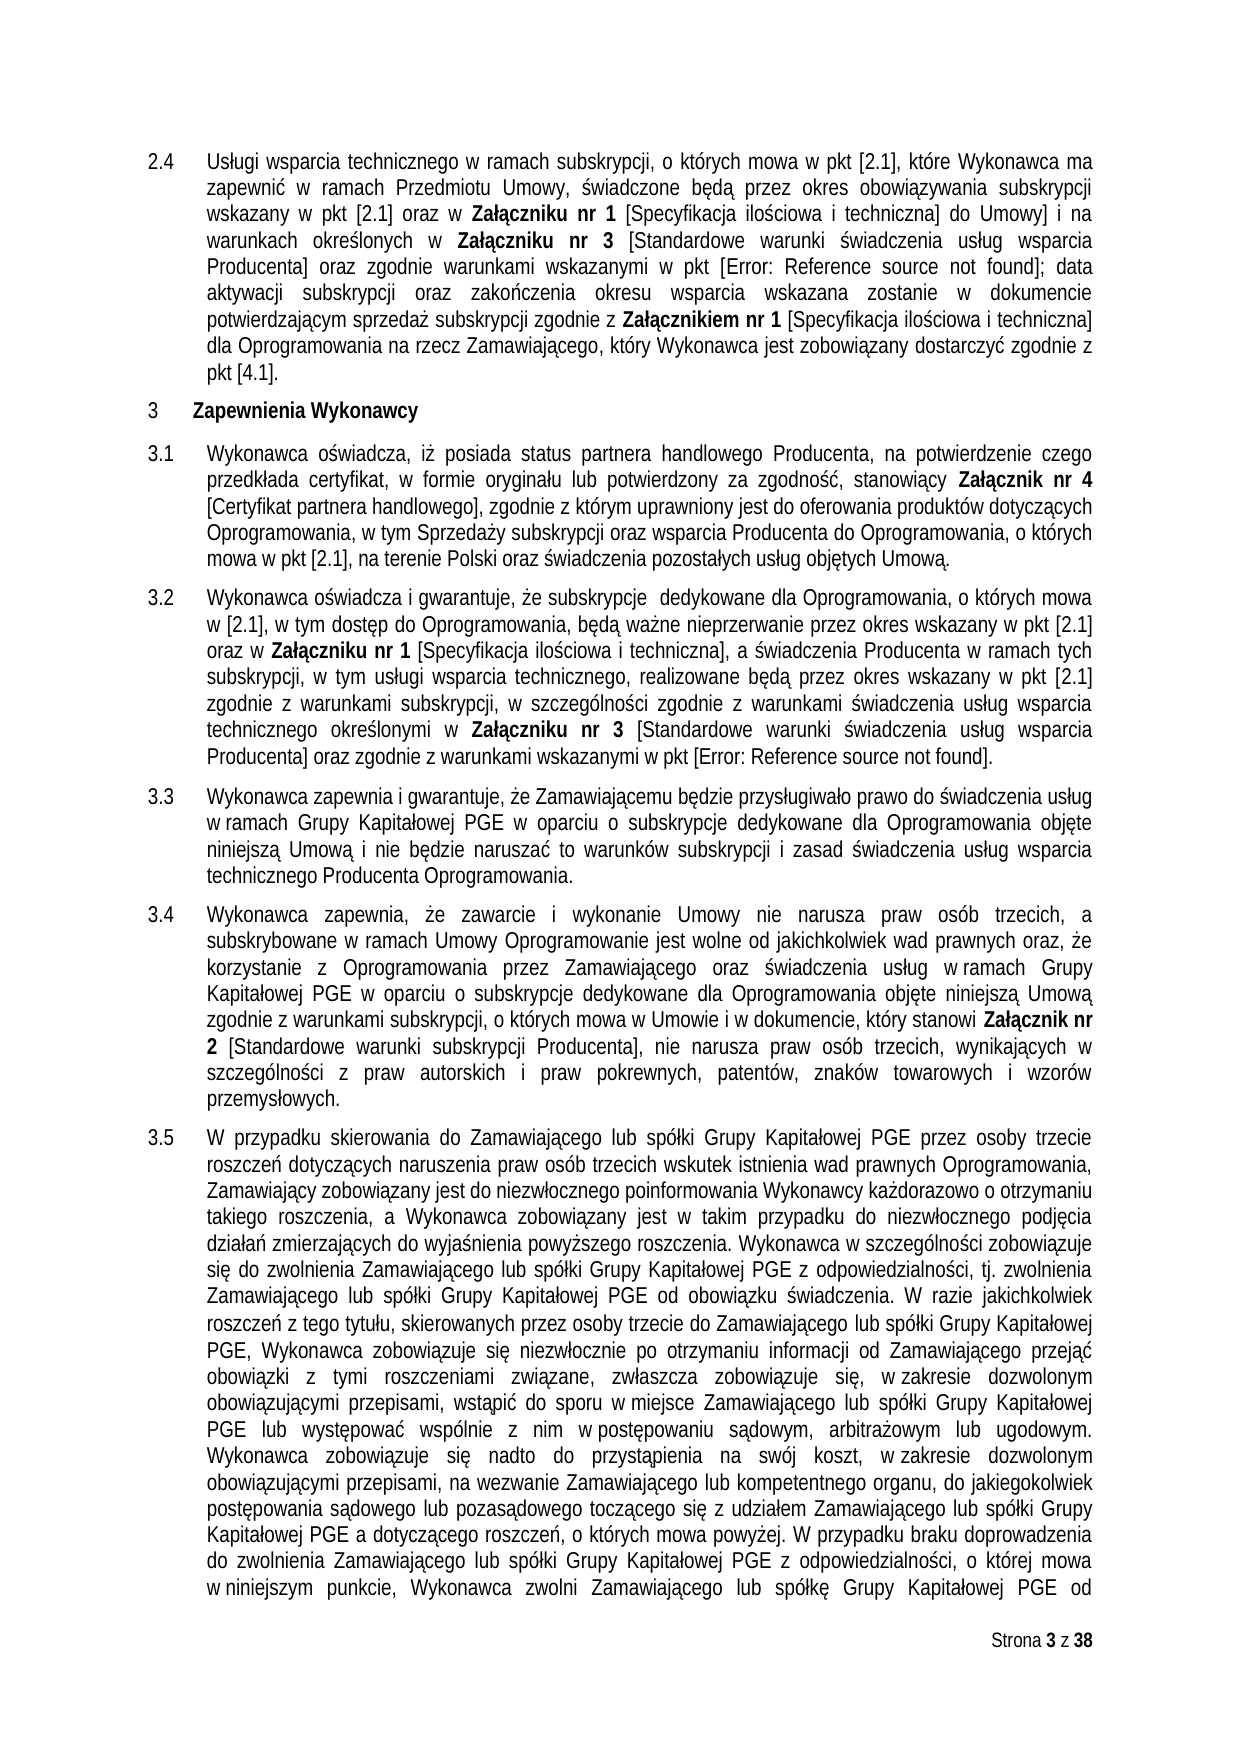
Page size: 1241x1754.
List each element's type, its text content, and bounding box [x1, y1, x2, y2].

subtitle Wykonawca zapewnia, że zawarcie i wykonanie Umowy nie narusza praw osób trzecich, a subskrybowane w ramach Umowy Oprogramowanie jest wolne od jakichkolwiek wad prawnych oraz, że korzystanie z Oprogramowania przez Zamawiającego oraz świadczenia usług w ramach Grupy Kapitałowej PGE w oparciu o subskrypcje dedykowane dla Oprogramowania objęte niniejszą Umową zgodnie z warunkami subskrypcji, o których mowa w Umowie i w dokumencie, który stanowi Załącznik nr 2 [Standardowe warunki subskrypcji Producenta], nie narusza praw osób trzecich, wynikających w szczególności z praw autorskich i praw pokrewnych, patentów, znaków towarowych i wzorów przemysłowych. [148, 901, 1093, 1112]
subtitle Wykonawca oświadcza, iż posiada status partnera handlowego Producenta, na potwierdzenie czego przedkłada certyfikat, w formie oryginału lub potwierdzony za zgodność, stanowiący Załącznik nr 4 [Certyfikat partnera handlowego], zgodnie z którym uprawniony jest do oferowania produktów dotyczących Oprogramowania, w tym Sprzedaży subskrypcji oraz wsparcia Producenta do Oprogramowania, o których mowa w pkt [2.1], na terenie Polski oraz świadczenia pozostałych usług objętych Umową. [148, 440, 1093, 572]
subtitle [148, 1124, 1093, 1600]
subtitle Zapewnienia Wykonawcy [148, 397, 1093, 424]
subtitle Wykonawca zapewnia i gwarantuje, że Zamawiającemu będzie przysługiwało prawo do świadczenia usług w ramach Grupy Kapitałowej PGE w oparciu o subskrypcje dedykowane dla Oprogramowania objęte niniejszą Umową i nie będzie naruszać to warunków subskrypcji i zasad świadczenia usług wsparcia technicznego Producenta Oprogramowania. [148, 783, 1093, 888]
